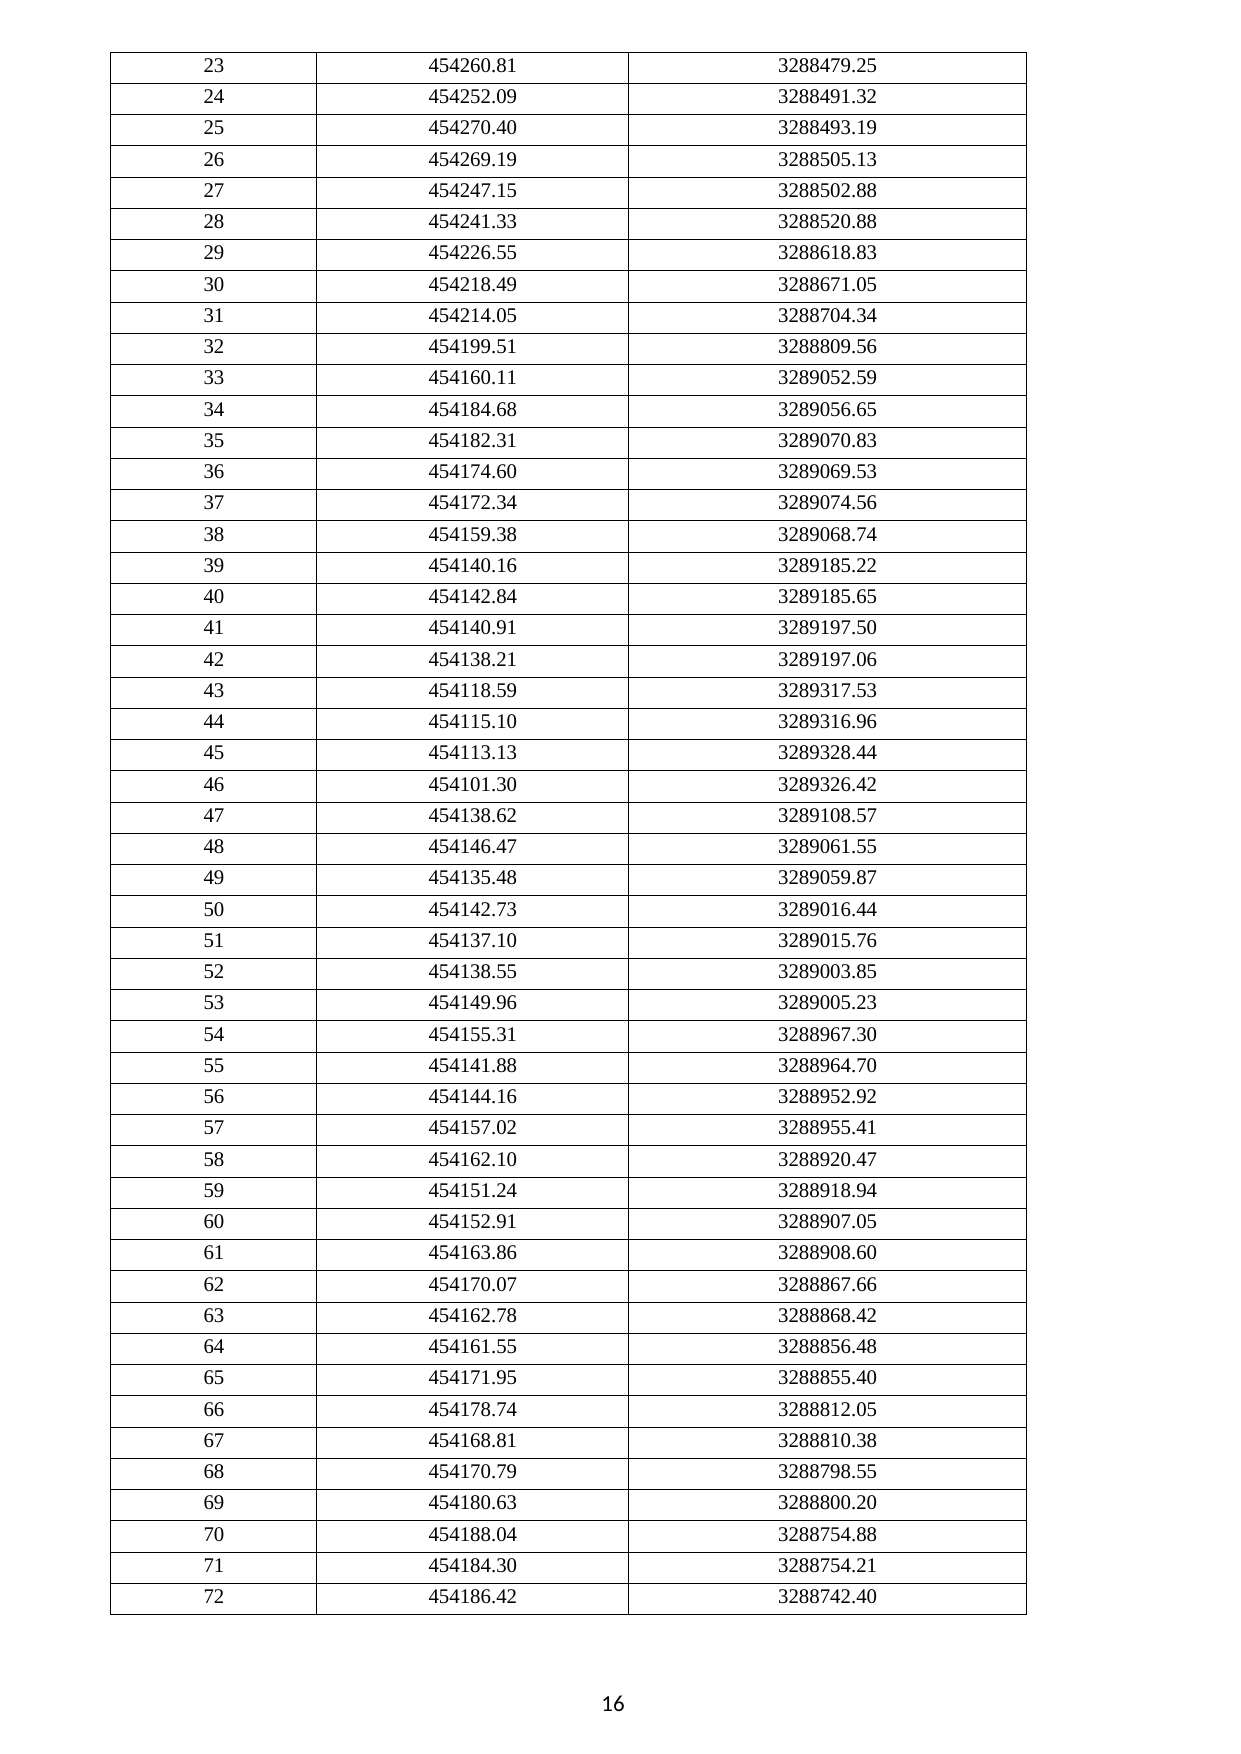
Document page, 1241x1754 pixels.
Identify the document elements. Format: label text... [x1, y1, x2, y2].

table_cell 454226.55 [317, 240, 628, 270]
table_cell 54 [111, 1021, 316, 1052]
table_cell 3289185.65 [629, 584, 1026, 614]
table_cell 3288491.32 [629, 84, 1026, 114]
table_cell 32 [111, 334, 316, 364]
table_cell 3288754.21 [629, 1553, 1026, 1583]
table_cell 51 [111, 928, 316, 958]
table_cell 69 [111, 1490, 316, 1520]
table_cell 454138.21 [317, 646, 628, 677]
table_cell 3288618.83 [629, 240, 1026, 270]
table_cell 454182.31 [317, 428, 628, 458]
table_cell 72 [111, 1584, 316, 1614]
table_cell 58 [111, 1146, 316, 1177]
table_cell 3288967.30 [629, 1021, 1026, 1052]
table_cell 39 [111, 553, 316, 583]
table_cell 3289003.85 [629, 959, 1026, 989]
table_cell 59 [111, 1178, 316, 1208]
table_cell 3288809.56 [629, 334, 1026, 364]
table_cell 53 [111, 990, 316, 1020]
table_cell 454162.78 [317, 1303, 628, 1333]
table_cell 454247.15 [317, 178, 628, 208]
table_cell 26 [111, 146, 316, 177]
table_cell 454138.55 [317, 959, 628, 989]
table_cell 454144.16 [317, 1084, 628, 1114]
table_cell 454170.07 [317, 1271, 628, 1302]
table_cell 65 [111, 1365, 316, 1395]
table_cell 3289015.76 [629, 928, 1026, 958]
table_cell 3288856.48 [629, 1334, 1026, 1364]
table_cell 3288964.70 [629, 1053, 1026, 1083]
table_cell 454174.60 [317, 459, 628, 489]
table_cell 49 [111, 865, 316, 895]
table_cell 25 [111, 115, 316, 145]
table_cell 3289316.96 [629, 709, 1026, 739]
table_cell 454135.48 [317, 865, 628, 895]
table_cell 3288479.25 [629, 53, 1026, 83]
table_cell 3289069.53 [629, 459, 1026, 489]
table_cell 454168.81 [317, 1428, 628, 1458]
table_cell 62 [111, 1271, 316, 1302]
table_cell 66 [111, 1396, 316, 1427]
table_cell 67 [111, 1428, 316, 1458]
table_cell 3288520.88 [629, 209, 1026, 239]
table_cell 3288918.94 [629, 1178, 1026, 1208]
table_cell 3289185.22 [629, 553, 1026, 583]
table_cell 3289074.56 [629, 490, 1026, 520]
table_cell 50 [111, 896, 316, 927]
table_cell 33 [111, 365, 316, 395]
table_cell 454140.91 [317, 615, 628, 645]
table_cell 40 [111, 584, 316, 614]
table_cell 3288742.40 [629, 1584, 1026, 1614]
table_cell 454186.42 [317, 1584, 628, 1614]
table_cell 52 [111, 959, 316, 989]
table_cell 454159.38 [317, 521, 628, 552]
table_cell 3288810.38 [629, 1428, 1026, 1458]
table_cell 30 [111, 271, 316, 302]
table_cell 3289326.42 [629, 771, 1026, 802]
table_cell 454142.73 [317, 896, 628, 927]
table_cell 34 [111, 396, 316, 427]
table_cell 454140.16 [317, 553, 628, 583]
table_cell 3289068.74 [629, 521, 1026, 552]
table_cell 454137.10 [317, 928, 628, 958]
table_cell 3289197.50 [629, 615, 1026, 645]
table_cell 3289059.87 [629, 865, 1026, 895]
table_cell 3288704.34 [629, 303, 1026, 333]
table_cell 3288800.20 [629, 1490, 1026, 1520]
table_cell 454141.88 [317, 1053, 628, 1083]
table_cell 454184.30 [317, 1553, 628, 1583]
table_cell 70 [111, 1521, 316, 1552]
table_cell 454161.55 [317, 1334, 628, 1364]
table_cell 454146.47 [317, 834, 628, 864]
table_cell 454260.81 [317, 53, 628, 83]
table_cell 3289061.55 [629, 834, 1026, 864]
table_cell 3289108.57 [629, 803, 1026, 833]
table_cell 27 [111, 178, 316, 208]
table_cell 454241.33 [317, 209, 628, 239]
table_cell 3289317.53 [629, 678, 1026, 708]
table_cell 454218.49 [317, 271, 628, 302]
table_cell 3288754.88 [629, 1521, 1026, 1552]
table_cell 3288855.40 [629, 1365, 1026, 1395]
table_cell 56 [111, 1084, 316, 1114]
table_cell 454170.79 [317, 1459, 628, 1489]
table_cell 3288502.88 [629, 178, 1026, 208]
table_cell 3288493.19 [629, 115, 1026, 145]
table_cell 454184.68 [317, 396, 628, 427]
table_cell 3289052.59 [629, 365, 1026, 395]
table_cell 46 [111, 771, 316, 802]
table_cell 61 [111, 1240, 316, 1270]
table_cell 35 [111, 428, 316, 458]
table_cell 3288907.05 [629, 1209, 1026, 1239]
table_cell 48 [111, 834, 316, 864]
table_cell 454180.63 [317, 1490, 628, 1520]
table_cell 454155.31 [317, 1021, 628, 1052]
table_cell 3289328.44 [629, 740, 1026, 770]
table_cell 31 [111, 303, 316, 333]
table_cell 454149.96 [317, 990, 628, 1020]
table_cell 63 [111, 1303, 316, 1333]
table_cell 41 [111, 615, 316, 645]
table_cell 44 [111, 709, 316, 739]
table_cell 3288505.13 [629, 146, 1026, 177]
table_cell 454113.13 [317, 740, 628, 770]
table_cell 454118.59 [317, 678, 628, 708]
table_cell 454199.51 [317, 334, 628, 364]
table_cell 454163.86 [317, 1240, 628, 1270]
table_cell 3289005.23 [629, 990, 1026, 1020]
table_cell 45 [111, 740, 316, 770]
table_cell 3288952.92 [629, 1084, 1026, 1114]
table_cell 28 [111, 209, 316, 239]
table_cell 29 [111, 240, 316, 270]
table_cell 3288920.47 [629, 1146, 1026, 1177]
table_cell 68 [111, 1459, 316, 1489]
table_cell 454188.04 [317, 1521, 628, 1552]
table_cell 454252.09 [317, 84, 628, 114]
table_cell 38 [111, 521, 316, 552]
table_cell 42 [111, 646, 316, 677]
table_cell 454151.24 [317, 1178, 628, 1208]
table_cell 454142.84 [317, 584, 628, 614]
table_cell 454138.62 [317, 803, 628, 833]
table_cell 47 [111, 803, 316, 833]
table_cell 3288908.60 [629, 1240, 1026, 1270]
table_cell 64 [111, 1334, 316, 1364]
table_cell 60 [111, 1209, 316, 1239]
table_cell 24 [111, 84, 316, 114]
table_cell 454157.02 [317, 1115, 628, 1145]
table_cell 3288867.66 [629, 1271, 1026, 1302]
table_cell 454152.91 [317, 1209, 628, 1239]
table_cell 3288868.42 [629, 1303, 1026, 1333]
table_cell 454101.30 [317, 771, 628, 802]
table_cell 454178.74 [317, 1396, 628, 1427]
table_cell 454270.40 [317, 115, 628, 145]
table_cell 57 [111, 1115, 316, 1145]
table_cell 454115.10 [317, 709, 628, 739]
table_cell 37 [111, 490, 316, 520]
table_cell 454171.95 [317, 1365, 628, 1395]
table_cell 3288671.05 [629, 271, 1026, 302]
table_cell 454172.34 [317, 490, 628, 520]
table_cell 71 [111, 1553, 316, 1583]
table_cell 3288955.41 [629, 1115, 1026, 1145]
table_cell 3289197.06 [629, 646, 1026, 677]
table_cell 3289016.44 [629, 896, 1026, 927]
table_cell 55 [111, 1053, 316, 1083]
table_cell 36 [111, 459, 316, 489]
table_cell 3289070.83 [629, 428, 1026, 458]
table_cell 3289056.65 [629, 396, 1026, 427]
table_cell 454214.05 [317, 303, 628, 333]
table_cell 43 [111, 678, 316, 708]
table_cell 23 [111, 53, 316, 83]
table_cell 454160.11 [317, 365, 628, 395]
table_cell 3288798.55 [629, 1459, 1026, 1489]
table_cell 3288812.05 [629, 1396, 1026, 1427]
table_cell 454162.10 [317, 1146, 628, 1177]
table_cell 454269.19 [317, 146, 628, 177]
